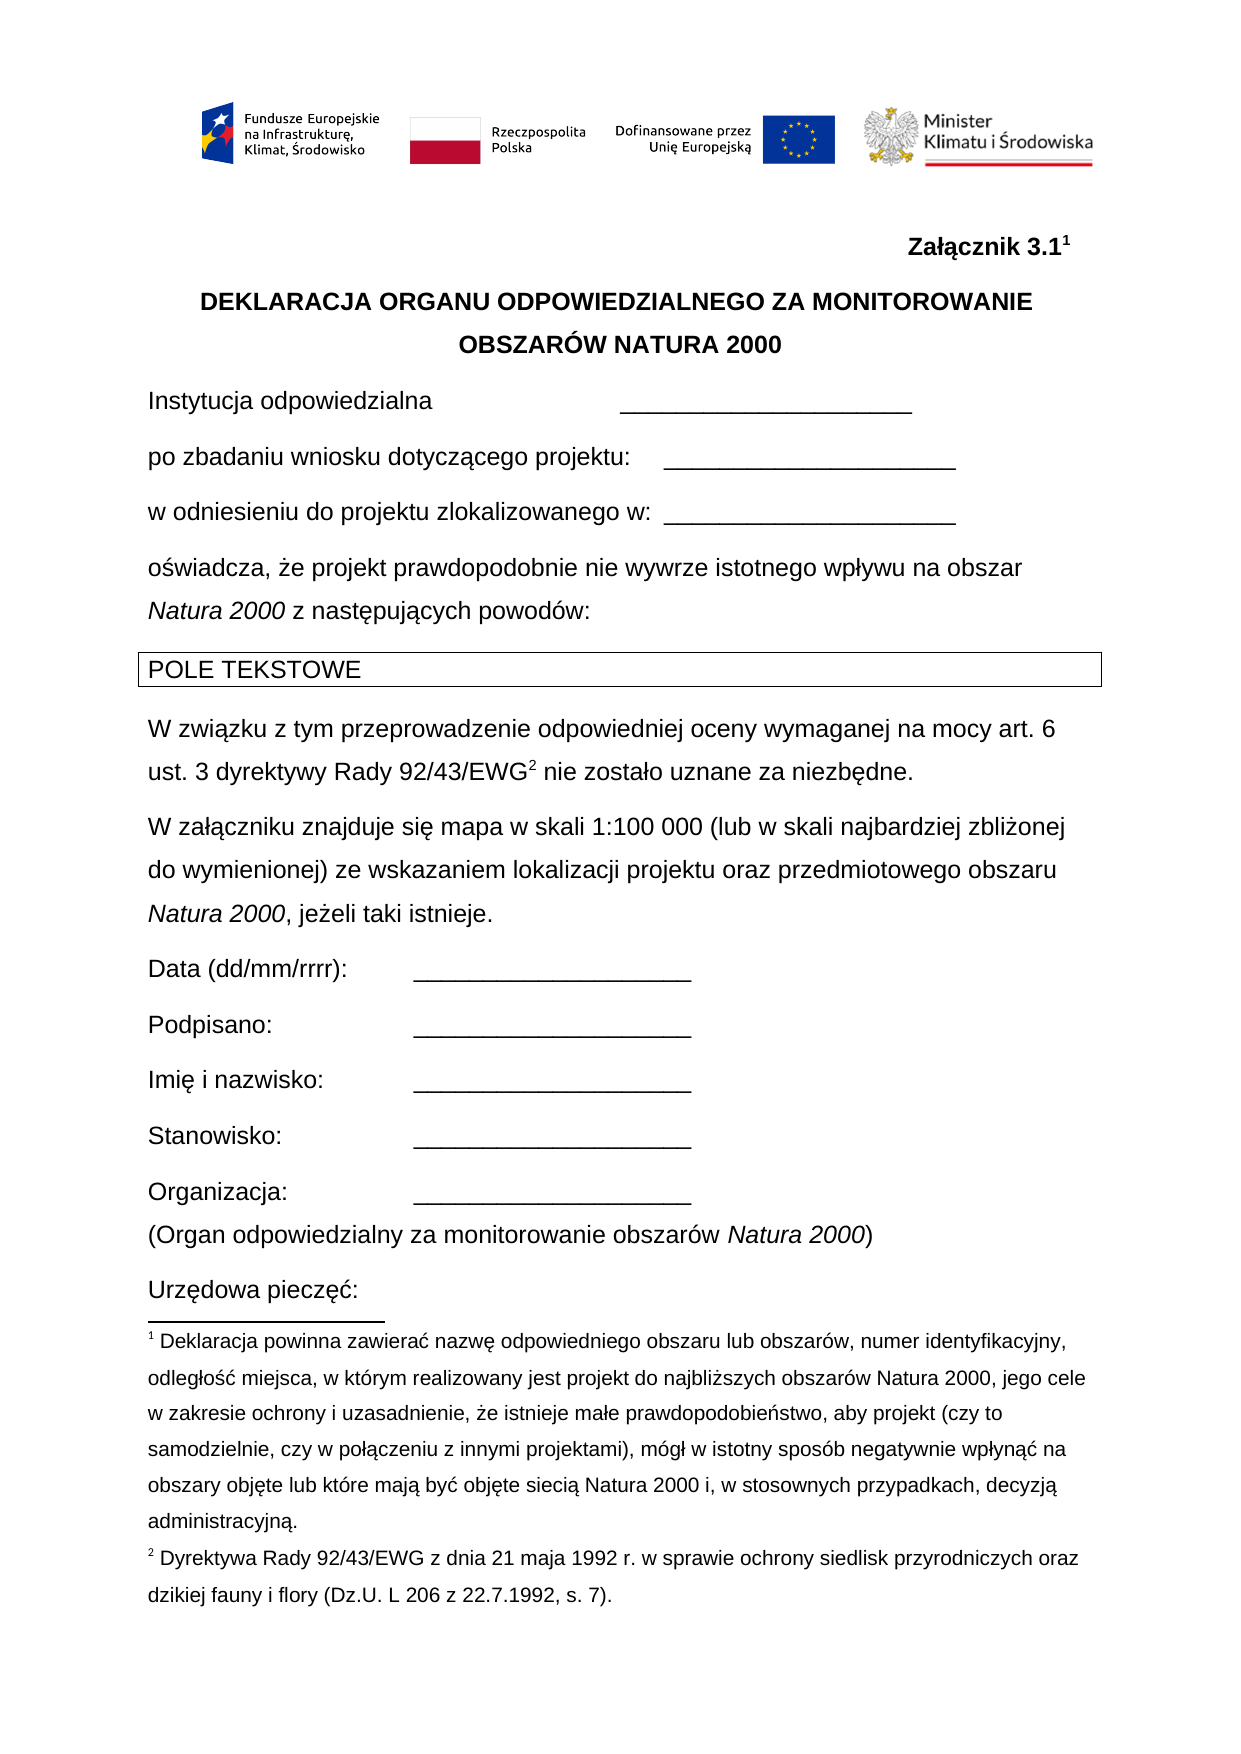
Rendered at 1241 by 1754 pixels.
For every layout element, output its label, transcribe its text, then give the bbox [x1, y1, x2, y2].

text Instytucja odpowiedzialna _____________________ [148, 386, 1093, 415]
text Stanowisko: ____________________ [148, 1121, 1093, 1150]
text Data (dd/mm/rrrr): ____________________ [148, 954, 1093, 983]
text oświadcza, że projekt prawdopodobnie nie wywrze istotnego wpływu na obszar Natura 2000 z następujących powodów: [148, 553, 1093, 625]
text W związku z tym przeprowadzenie odpowiedniej oceny wymaganej na mocy art. 6 ust. 3 dyrektywy Rady 92/43/EWG nie zostało uznane za niezbędne. [148, 713, 1093, 785]
text Organizacja: ____________________ (Organ odpowiedzialny za monitorowanie obszarów Natura 2000) [148, 1177, 1093, 1248]
text DEKLARACJA ORGANU ODPOWIEDZIALNEGO ZA MONITOROWANIE OBSZARÓW NATURA 2000 [148, 287, 1093, 359]
picture [186, 86, 1107, 180]
text po zbadaniu wniosku dotyczącego projektu: _____________________ [148, 442, 1093, 470]
text Podpisano: ____________________ [148, 1010, 1093, 1038]
text POLE TEKSTOWE [139, 653, 1101, 686]
text Urzędowa pieczęć: [148, 1275, 1093, 1304]
text Załącznik 3.1 [811, 232, 1093, 260]
text W załączniku znajduje się mapa w skali 1:100 000 (lub w skali najbardziej zbliżonej do wymienionej) ze wskazaniem lokalizacji projektu oraz przedmiotowego obszaru Natura 2000, jeżeli taki istnieje. [148, 812, 1093, 927]
text w odniesieniu do projektu zlokalizowanego w: _____________________ [148, 497, 1093, 526]
text Imię i nazwisko: ____________________ [148, 1065, 1093, 1094]
